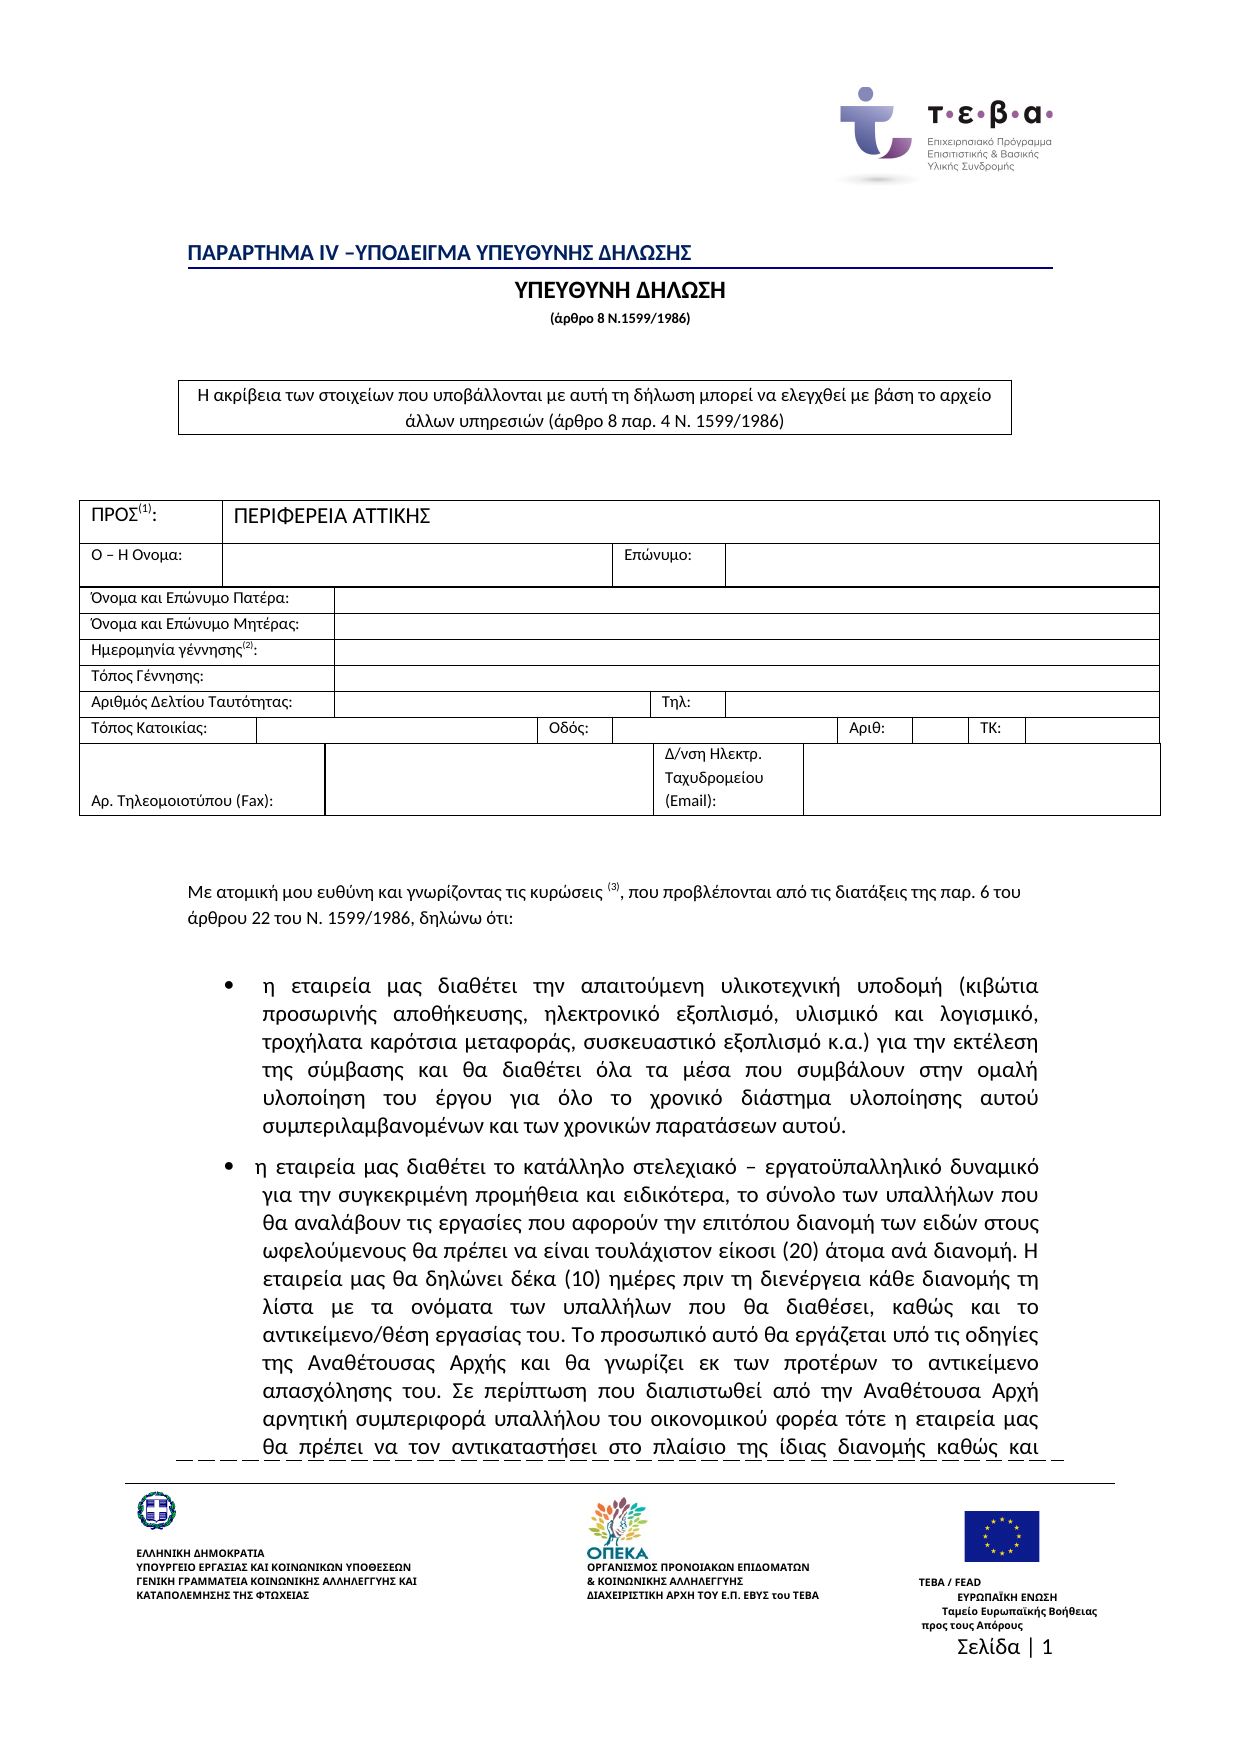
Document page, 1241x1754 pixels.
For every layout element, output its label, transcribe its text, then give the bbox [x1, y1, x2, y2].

table_cell Όνομα και Επώνυμο Μητέρας: [80, 614, 334, 638]
text ΥΠΕΥΘΥΝΗ ΔΗΛΩΣΗ [187, 274, 1053, 305]
table_cell [1026, 718, 1159, 743]
table_cell Ο – Η Όνομα: [80, 544, 222, 586]
table_cell [726, 544, 1159, 586]
table_cell [335, 640, 1159, 664]
table_cell Δ/νση Ηλεκτρ. Ταχυδρομείου (Εmail): [654, 744, 803, 814]
table_cell Αριθμός Δελτίου Ταυτότητας: [80, 692, 334, 717]
table_header Με ατομική μου ευθύνη και γνωρίζοντας τις κυρώσεις (3), που προβλέπονται από τις διατάξεις της παρ. 6 του άρθρου 22 του Ν. 1599/1986, δηλώνω ότι: [176, 880, 1064, 959]
table_cell [804, 744, 1160, 814]
table_cell [257, 718, 537, 743]
table_cell ΤΚ: [969, 718, 1025, 743]
table_cell [726, 692, 1159, 717]
picture [834, 87, 1053, 186]
subtitle ΠΑΡΑΡΤΗΜΑ ΙV –ΥΠΟΔΕΙΓΜΑ ΥΠΕΥΘΥΝΗΣ ΔΗΛΩΣΗΣ [187, 238, 1053, 269]
picture [586, 1497, 651, 1561]
table_cell [335, 692, 650, 717]
table_cell Τηλ: [651, 692, 725, 717]
table_header ΠΡΟΣ(1): [80, 501, 222, 543]
table_cell Όνομα και Επώνυμο Πατέρα: [80, 588, 334, 612]
table_cell Ημερομηνία γέννησης(2): [80, 640, 334, 664]
table_cell [613, 718, 837, 743]
table_cell Οδός: [538, 718, 612, 743]
picture [136, 1484, 179, 1532]
table_header ΠΕΡΙΦΕΡΕΙΑ ΑΤΤΙΚΗΣ [223, 501, 1159, 543]
picture [964, 1511, 1040, 1562]
table_cell Αρ. Τηλεομοιοτύπου (Fax): [80, 744, 324, 814]
table_cell [326, 744, 653, 814]
text (άρθρο 8 Ν.1599/1986) [187, 309, 1053, 340]
table_cell Επώνυμο: [613, 544, 725, 586]
table_cell [223, 544, 612, 586]
table_cell [335, 614, 1159, 638]
table_cell Τόπος Κατοικίας: [80, 718, 256, 743]
table_cell [335, 588, 1159, 612]
table_cell [913, 718, 968, 743]
text Η ακρίβεια των στοιχείων που υποβάλλονται με αυτή τη δήλωση μπορεί να ελεγχθεί με βάση το αρχείο άλλων υπηρεσιών (άρθρο 8 παρ. 4 Ν. 1599/1986) [179, 381, 1011, 434]
table_cell Αριθ: [838, 718, 912, 743]
table_cell Τόπος Γέννησης: [80, 666, 334, 691]
table_cell [335, 666, 1159, 691]
